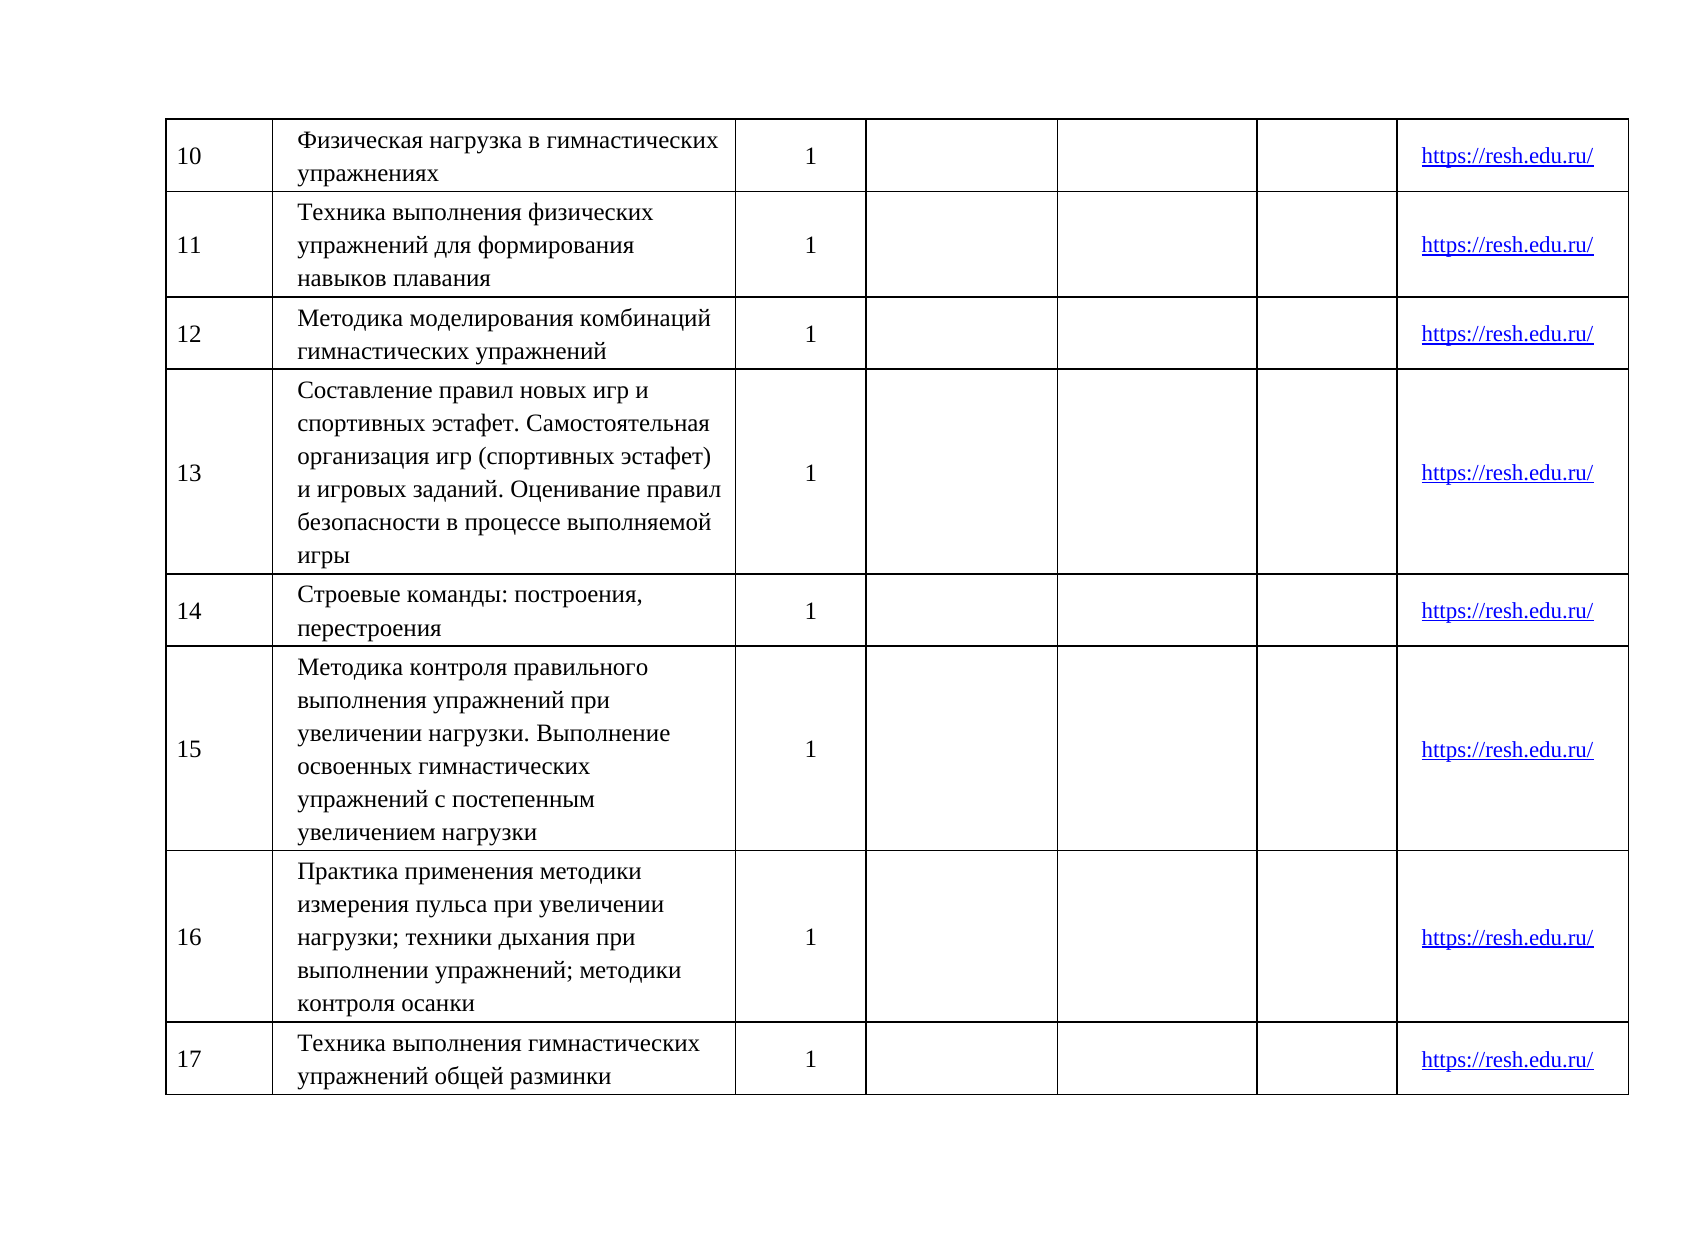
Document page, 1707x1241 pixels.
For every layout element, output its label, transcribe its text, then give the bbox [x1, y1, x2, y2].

table_cell Строевые команды: построения, перестроения [273, 575, 735, 645]
table_cell [1258, 575, 1396, 645]
table_cell [1058, 851, 1256, 1021]
table_cell [1058, 1023, 1256, 1093]
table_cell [1398, 120, 1628, 191]
table_cell [1058, 298, 1256, 368]
table_cell [1058, 647, 1256, 850]
table_cell 1 [736, 647, 865, 850]
table_cell [1058, 370, 1256, 573]
table_cell Методика моделирования комбинаций гимнастических упражнений [273, 298, 735, 368]
table_cell 11 [167, 192, 272, 296]
table_cell https://resh.edu.ru/ [1398, 575, 1628, 645]
table_cell 13 [167, 370, 272, 573]
table_cell Практика применения методики измерения пульса при увеличении нагрузки; техники дыхания при выполнении упражнений; методики контроля осанки [273, 851, 735, 1021]
table_cell Техника выполнения гимнастических упражнений общей разминки [273, 1023, 735, 1093]
table_cell 1 [736, 192, 865, 296]
table_cell [867, 575, 1057, 645]
table_cell Методика контроля правильного выполнения упражнений при увеличении нагрузки. Выполнение освоенных гимнастических упражнений с постепенным увеличением нагрузки [273, 647, 735, 850]
table_cell [867, 192, 1057, 296]
table_cell https://resh.edu.ru/ [1398, 192, 1628, 296]
table_cell Составление правил новых игр и спортивных эстафет. Самостоятельная организация игр (спортивных эстафет) и игровых заданий. Оценивание правил безопасности в процессе выполняемой игры [273, 370, 735, 573]
table_cell Техника выполнения физических упражнений для формирования навыков плавания [273, 192, 735, 296]
table_cell [1058, 120, 1256, 191]
table_cell [1058, 575, 1256, 645]
table_cell [1258, 192, 1396, 296]
table_cell [1258, 120, 1396, 191]
table_cell 17 [167, 1023, 272, 1093]
table_cell https://resh.edu.ru/ [1398, 298, 1628, 368]
table_cell https://resh.edu.ru/ [1398, 647, 1628, 850]
table_cell 1 [736, 370, 865, 573]
table_cell 10 [167, 120, 272, 191]
table_cell https://resh.edu.ru/ [1398, 370, 1628, 573]
table_cell 15 [167, 647, 272, 850]
table_cell [867, 647, 1057, 850]
table_cell 1 [736, 120, 865, 191]
table_cell [1258, 370, 1396, 573]
table_cell 14 [167, 575, 272, 645]
table_cell 16 [167, 851, 272, 1021]
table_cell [1398, 1023, 1628, 1093]
table_cell [1258, 298, 1396, 368]
table_cell 1 [736, 1023, 865, 1093]
table_cell 1 [736, 851, 865, 1021]
table_cell 1 [736, 298, 865, 368]
table_cell [1258, 851, 1396, 1021]
table_cell [867, 370, 1057, 573]
table_cell Физическая нагрузка в гимнастических упражнениях [273, 120, 735, 191]
table_cell [867, 1023, 1057, 1093]
table_cell [1058, 192, 1256, 296]
table_cell [867, 298, 1057, 368]
table_cell [867, 851, 1057, 1021]
table_cell [1258, 647, 1396, 850]
table_cell https://resh.edu.ru/ [1398, 851, 1628, 1021]
table_cell 12 [167, 298, 272, 368]
table_cell [867, 120, 1057, 191]
table_cell 1 [736, 575, 865, 645]
table_cell [1258, 1023, 1396, 1093]
